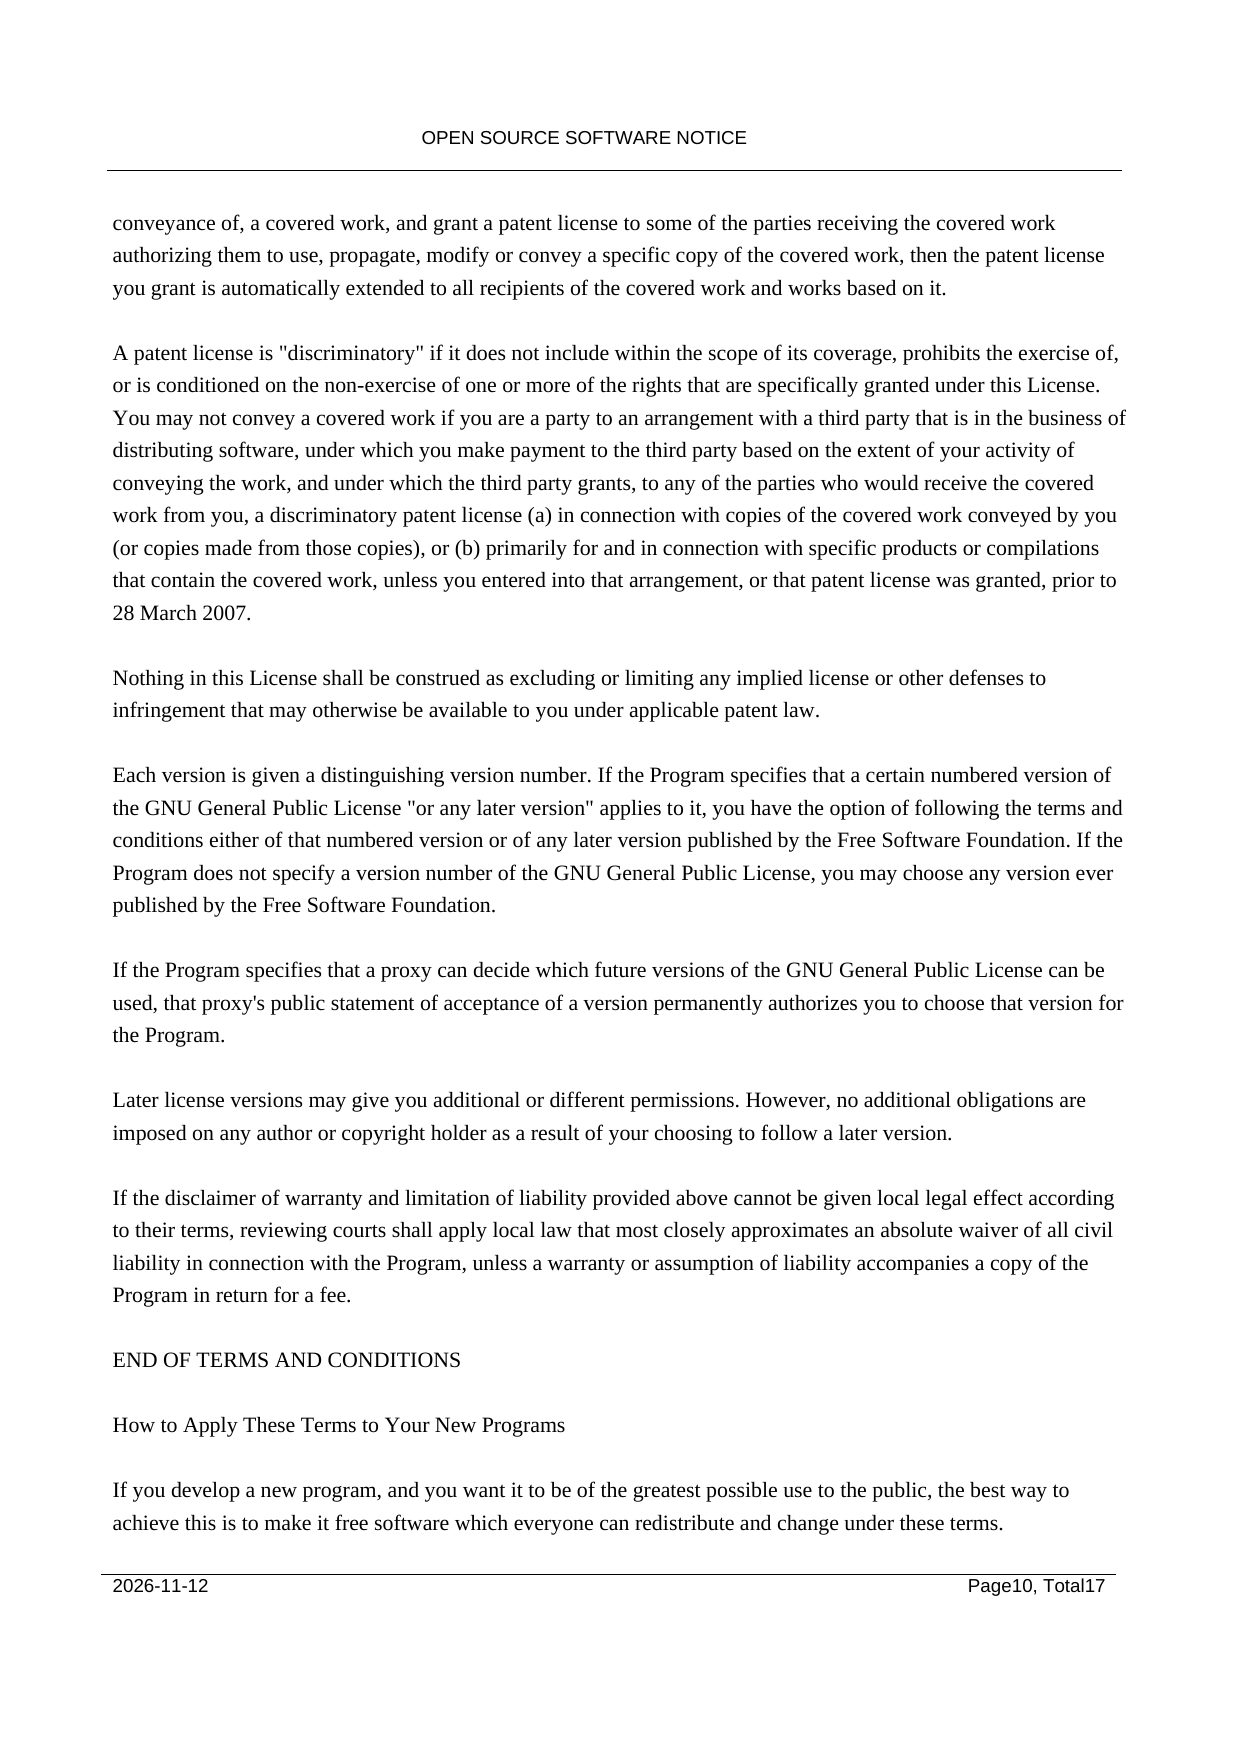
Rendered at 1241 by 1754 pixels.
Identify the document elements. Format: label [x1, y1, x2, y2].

text [112, 206, 1128, 1539]
